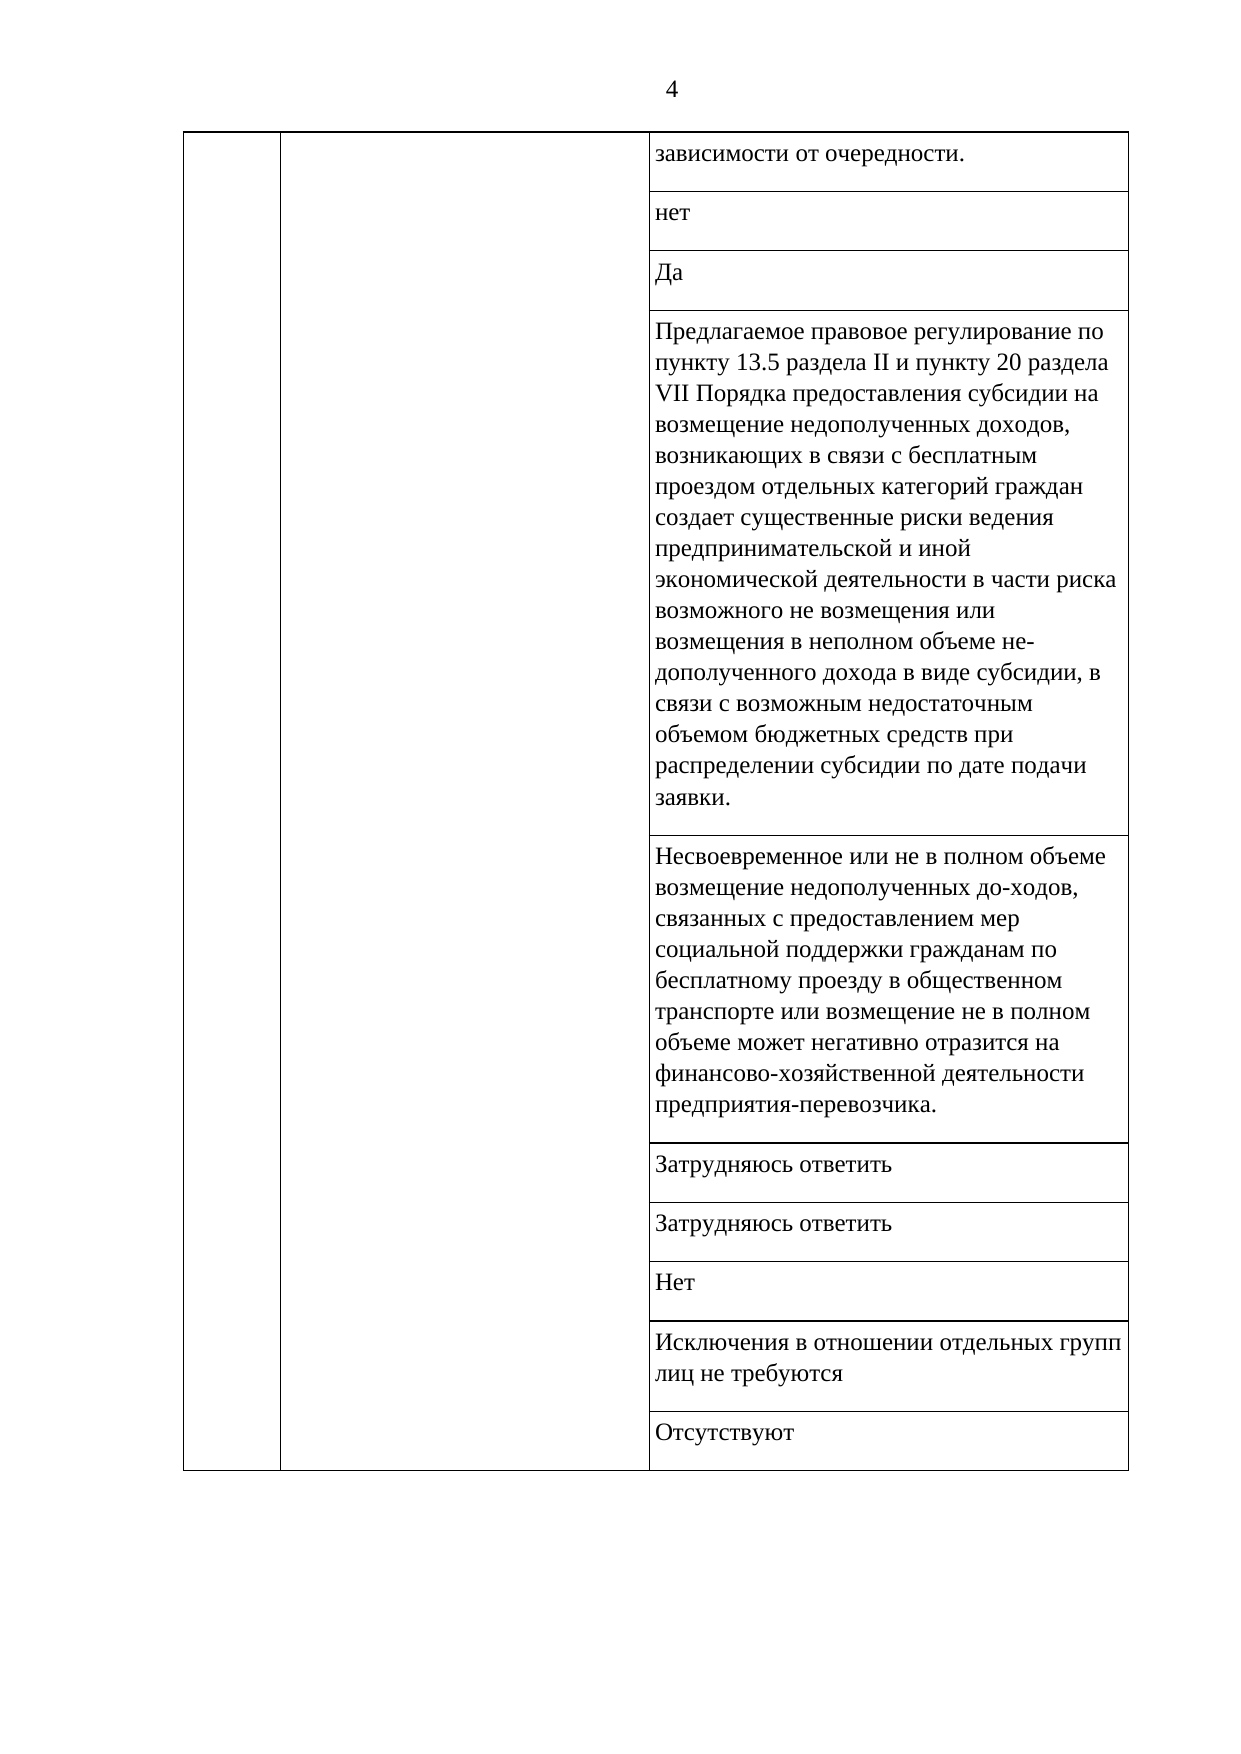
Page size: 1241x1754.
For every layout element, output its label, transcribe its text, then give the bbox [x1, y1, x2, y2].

table_cell Затрудняюсь ответить [650, 1144, 1128, 1202]
table_cell Предлагаемое правовое регулирование по пункту 13.5 раздела II и пункту 20 раздела VII Порядка предоставления субсидии на возмещение недополученных доходов, возникающих в связи с бесплатным проездом отдельных категорий граждан создает существенные риски ведения предпринимательской и иной экономической деятельности в части риска возможного не возмещения или возмещения в неполном объеме не-дополученного дохода в виде субсидии, в связи с возможным недостаточным объемом бюджетных средств при распределении субсидии по дате подачи заявки. [650, 311, 1128, 834]
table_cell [650, 133, 1128, 191]
table_cell Отсутствуют [650, 1412, 1128, 1470]
table_cell Несвоевременное или не в полном объеме возмещение недополученных до-ходов, связанных с предоставлением мер социальной поддержки гражданам по бесплатному проезду в общественном транспорте или возмещение не в полном объеме может негативно отразится на финансово-хозяйственной деятельности предприятия-перевозчика. [650, 836, 1128, 1142]
table_cell Исключения в отношении отдельных групп лиц не требуются [650, 1322, 1128, 1411]
table_cell нет [650, 192, 1128, 250]
table_cell Нет [650, 1262, 1128, 1320]
table_cell Затрудняюсь ответить [650, 1203, 1128, 1261]
table_cell Да [650, 251, 1128, 309]
